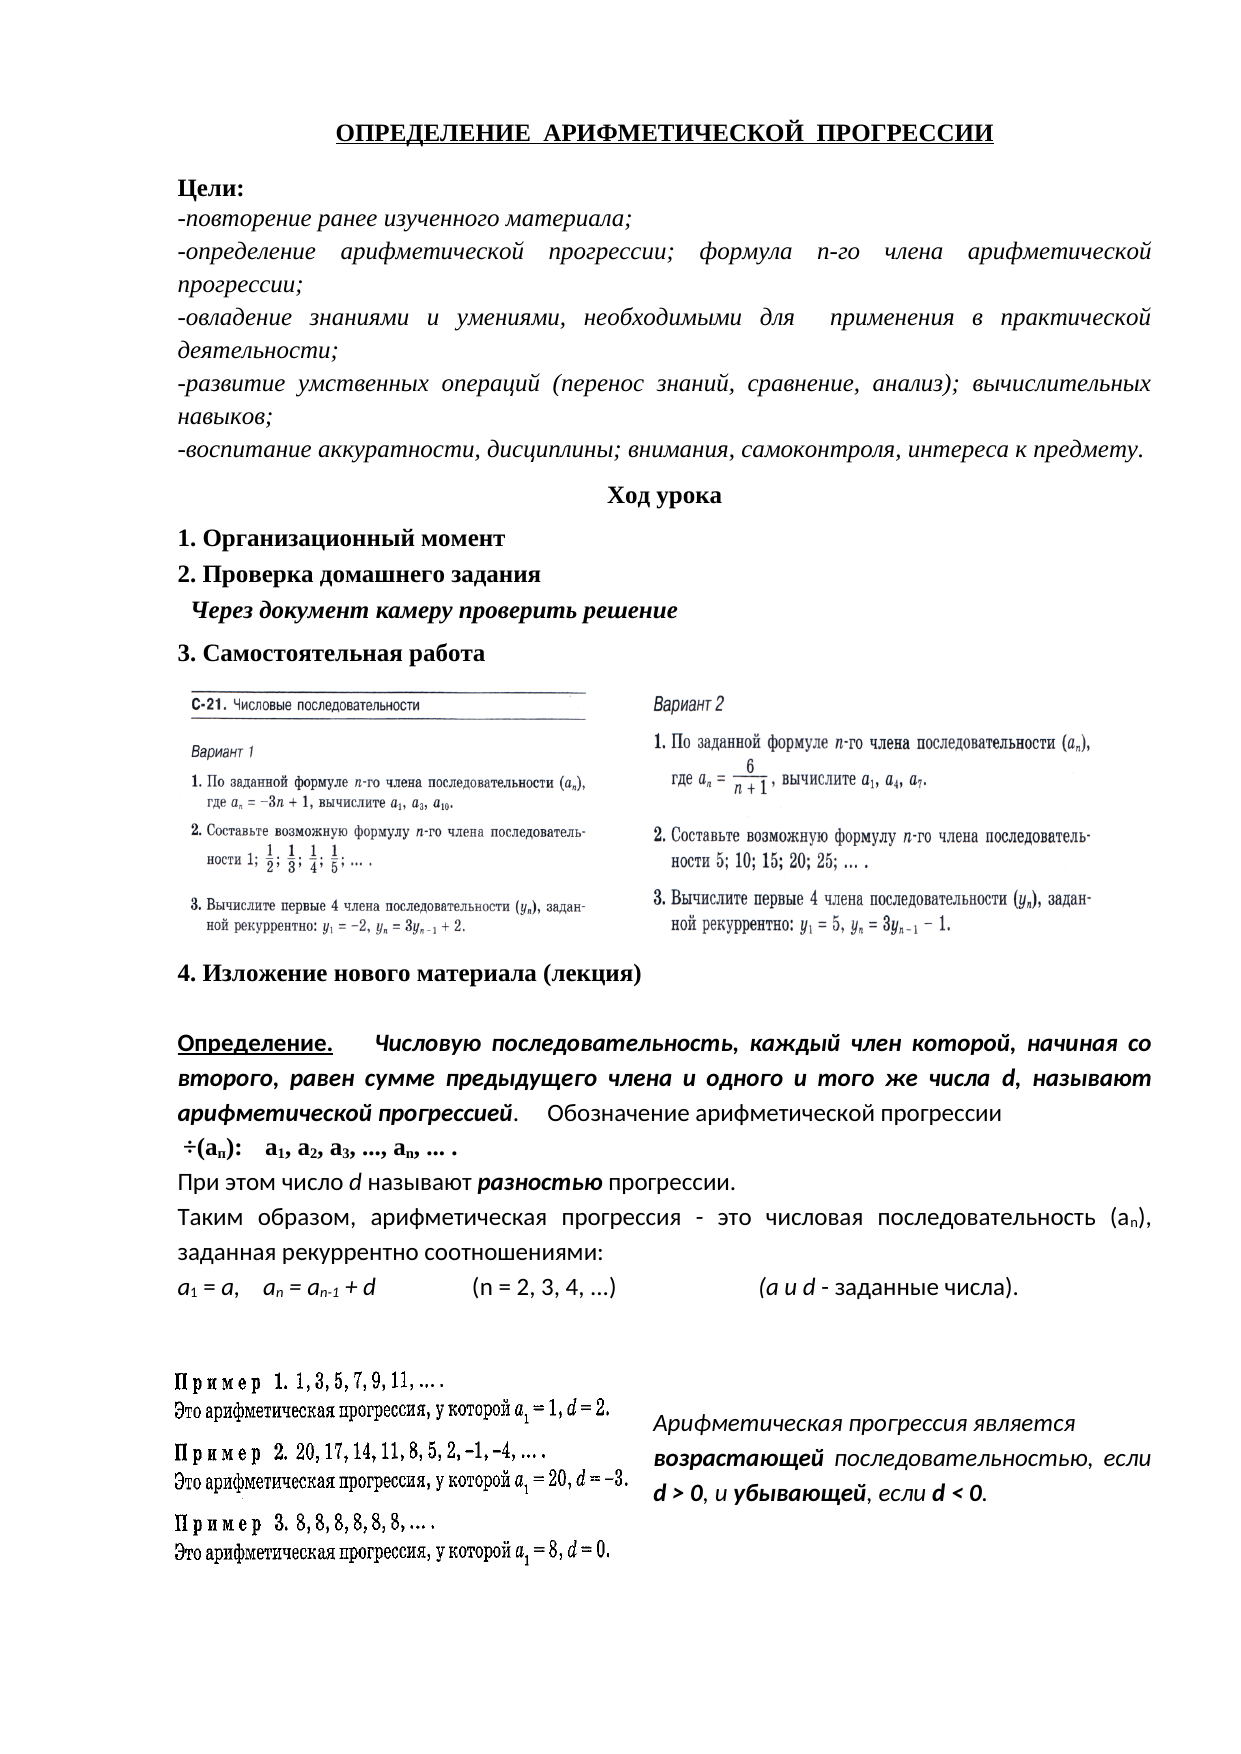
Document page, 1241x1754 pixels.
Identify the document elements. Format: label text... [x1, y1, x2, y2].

text -повторение ранее изученного материала; [177, 203, 1152, 232]
text Определение Арифметической прогрессии [177, 118, 1152, 147]
text -овладение знаниями и умениями, необходимыми для применения в практической деятельности; [177, 302, 1152, 364]
text Цели: [177, 173, 1152, 202]
text возрастающей последовательностью, если d > 0, и убывающей, если d < 0. [635, 1442, 1152, 1507]
text Ход урока [177, 480, 1152, 509]
text Арифметическая прогрессия является [635, 1407, 1152, 1437]
text 2. Проверка домашнего задания [177, 559, 1152, 588]
text При этом число d называют разностью прогрессии. [177, 1166, 1152, 1196]
text Определение. Числовую последовательность, каждый член которой, начиная со второго, равен сумме предыдущего члена и одного и того же числа d, называют арифметической прогрессией. Обозначение арифметической прогрессии [177, 1027, 1152, 1128]
text -развитие умственных операций (перенос знаний, сравнение, анализ); вычислительных навыков; [177, 368, 1152, 430]
text ÷(ап): а1, а2, а3, ..., аn, ... . [177, 1132, 1152, 1161]
text Таким образом, арифметическая прогрессия - это числовая последовательность (аn), заданная рекуррентно соотношениями: [177, 1201, 1152, 1266]
text Через документ камеру проверить решение [177, 595, 1152, 624]
text 1. Организационный момент [177, 523, 1152, 551]
text -воспитание аккуратности, дисциплины; внимания, самоконтроля, интереса к предмету. [177, 434, 1152, 463]
text -определение арифметической прогрессии; формула n-го члена арифметической прогрессии; [177, 236, 1152, 298]
text 3. Самостоятельная работа [177, 638, 1152, 667]
picture [177, 680, 620, 945]
text а1 = а, an = an-1 + d (n = 2, 3, 4, ...) (a и d - заданные числа). [177, 1271, 1152, 1301]
text 4. Изложение нового материала (лекция) [177, 958, 1152, 987]
picture [638, 688, 1107, 945]
